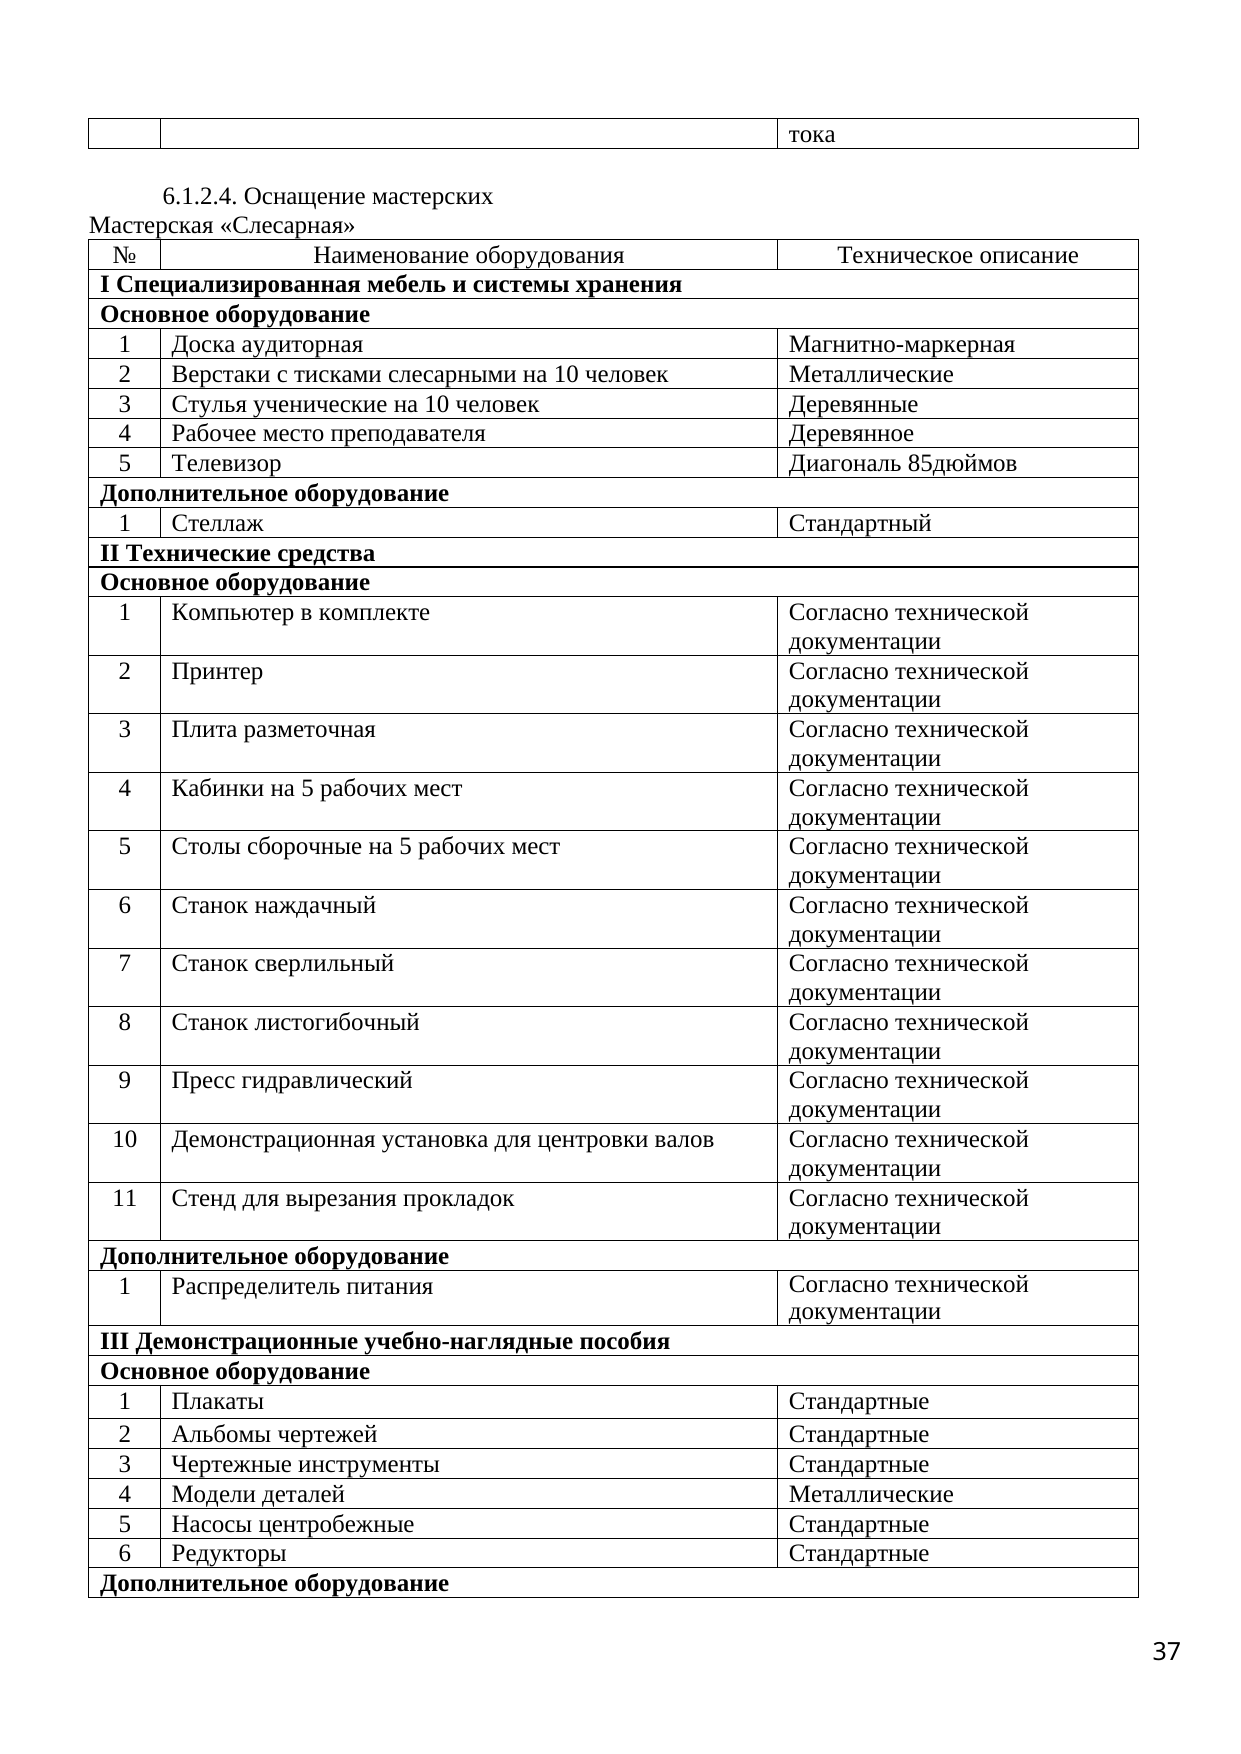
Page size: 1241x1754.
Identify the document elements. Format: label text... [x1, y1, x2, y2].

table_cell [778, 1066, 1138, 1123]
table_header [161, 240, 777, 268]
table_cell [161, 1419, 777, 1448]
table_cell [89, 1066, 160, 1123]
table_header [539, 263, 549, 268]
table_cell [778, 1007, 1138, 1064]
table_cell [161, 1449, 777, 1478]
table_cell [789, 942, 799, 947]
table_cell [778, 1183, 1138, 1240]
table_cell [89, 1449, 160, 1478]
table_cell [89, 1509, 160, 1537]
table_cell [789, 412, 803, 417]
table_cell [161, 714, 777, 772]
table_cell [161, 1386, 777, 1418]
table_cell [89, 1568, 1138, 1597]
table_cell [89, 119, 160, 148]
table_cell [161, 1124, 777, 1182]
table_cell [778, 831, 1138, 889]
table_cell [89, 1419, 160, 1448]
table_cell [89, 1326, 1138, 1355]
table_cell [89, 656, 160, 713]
text Мастерская «Слесарная» [15, 210, 1181, 239]
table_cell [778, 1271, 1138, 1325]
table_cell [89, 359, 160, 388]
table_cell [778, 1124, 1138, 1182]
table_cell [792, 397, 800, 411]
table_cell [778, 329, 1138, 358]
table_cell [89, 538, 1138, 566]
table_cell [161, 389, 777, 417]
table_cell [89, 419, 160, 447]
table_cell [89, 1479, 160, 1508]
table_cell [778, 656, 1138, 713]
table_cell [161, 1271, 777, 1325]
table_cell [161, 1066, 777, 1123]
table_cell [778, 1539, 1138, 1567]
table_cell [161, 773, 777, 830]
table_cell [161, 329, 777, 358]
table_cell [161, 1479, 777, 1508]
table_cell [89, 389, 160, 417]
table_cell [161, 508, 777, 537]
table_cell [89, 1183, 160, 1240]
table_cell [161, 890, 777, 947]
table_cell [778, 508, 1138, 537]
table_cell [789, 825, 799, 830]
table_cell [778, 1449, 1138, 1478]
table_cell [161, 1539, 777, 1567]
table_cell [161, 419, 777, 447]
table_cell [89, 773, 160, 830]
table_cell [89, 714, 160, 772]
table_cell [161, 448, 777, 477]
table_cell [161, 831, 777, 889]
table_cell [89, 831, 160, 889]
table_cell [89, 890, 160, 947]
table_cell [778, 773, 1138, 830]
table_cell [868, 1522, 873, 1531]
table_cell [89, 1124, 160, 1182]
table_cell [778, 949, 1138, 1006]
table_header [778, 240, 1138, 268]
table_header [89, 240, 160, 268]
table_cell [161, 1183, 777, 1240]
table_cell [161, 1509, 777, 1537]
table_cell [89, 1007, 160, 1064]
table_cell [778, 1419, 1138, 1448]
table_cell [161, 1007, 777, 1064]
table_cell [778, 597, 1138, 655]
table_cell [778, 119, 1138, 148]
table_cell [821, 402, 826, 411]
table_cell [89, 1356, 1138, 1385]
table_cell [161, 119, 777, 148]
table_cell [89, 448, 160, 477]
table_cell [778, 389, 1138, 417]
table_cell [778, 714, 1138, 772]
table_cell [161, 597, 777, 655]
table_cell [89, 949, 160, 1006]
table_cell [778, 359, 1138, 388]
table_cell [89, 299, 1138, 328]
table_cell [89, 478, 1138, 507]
text 6.1.2.4. Оснащение мастерских [15, 181, 1181, 210]
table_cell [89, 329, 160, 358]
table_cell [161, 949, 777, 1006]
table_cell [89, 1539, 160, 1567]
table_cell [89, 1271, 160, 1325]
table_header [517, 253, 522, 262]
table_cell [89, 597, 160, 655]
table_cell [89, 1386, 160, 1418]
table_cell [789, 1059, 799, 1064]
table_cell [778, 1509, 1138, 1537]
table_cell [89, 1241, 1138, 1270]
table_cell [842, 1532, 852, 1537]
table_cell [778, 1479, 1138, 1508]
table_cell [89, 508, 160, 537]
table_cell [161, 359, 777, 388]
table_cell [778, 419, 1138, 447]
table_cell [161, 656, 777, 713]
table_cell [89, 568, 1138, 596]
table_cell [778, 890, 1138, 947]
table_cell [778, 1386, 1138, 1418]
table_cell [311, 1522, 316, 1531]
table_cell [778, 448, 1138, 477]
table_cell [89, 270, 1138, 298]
